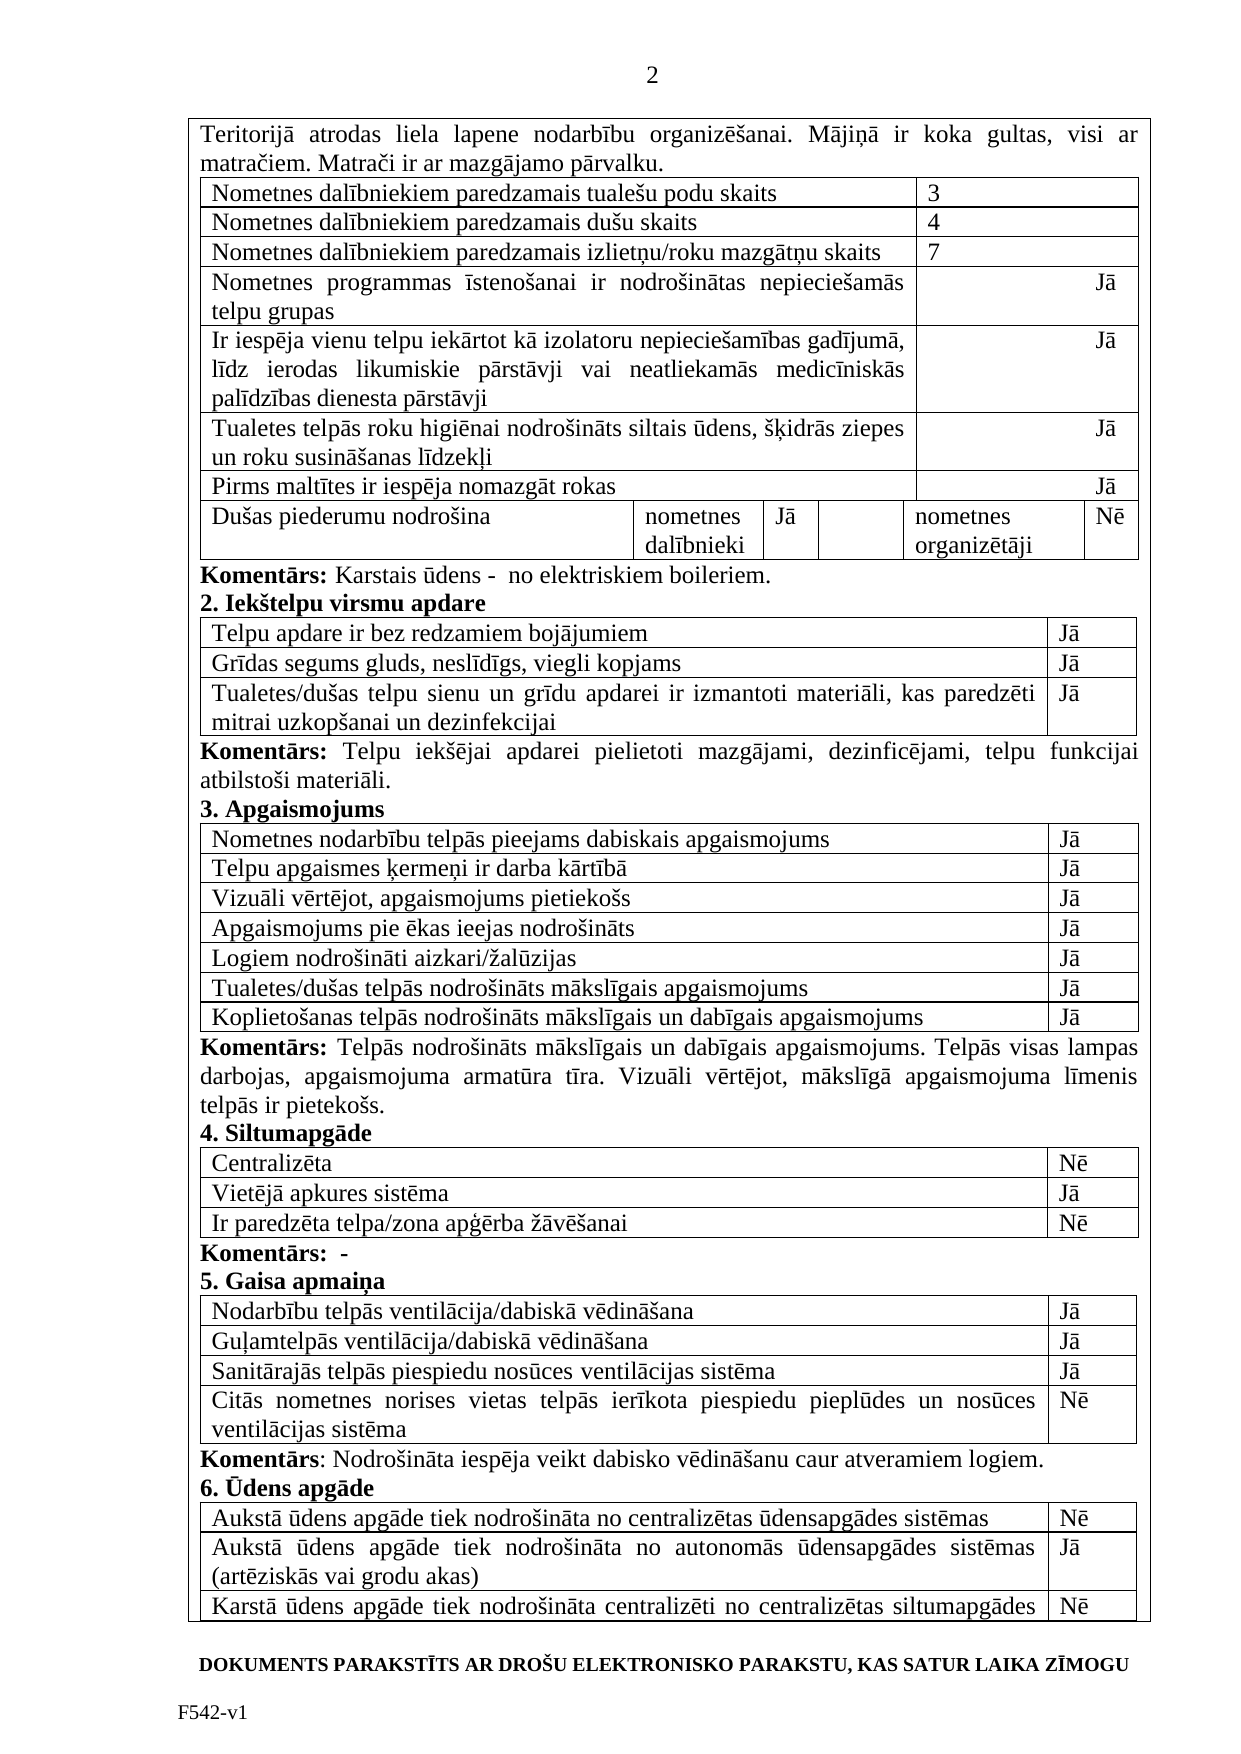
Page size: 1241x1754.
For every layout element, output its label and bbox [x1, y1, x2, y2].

table_cell [189, 119, 1150, 1621]
